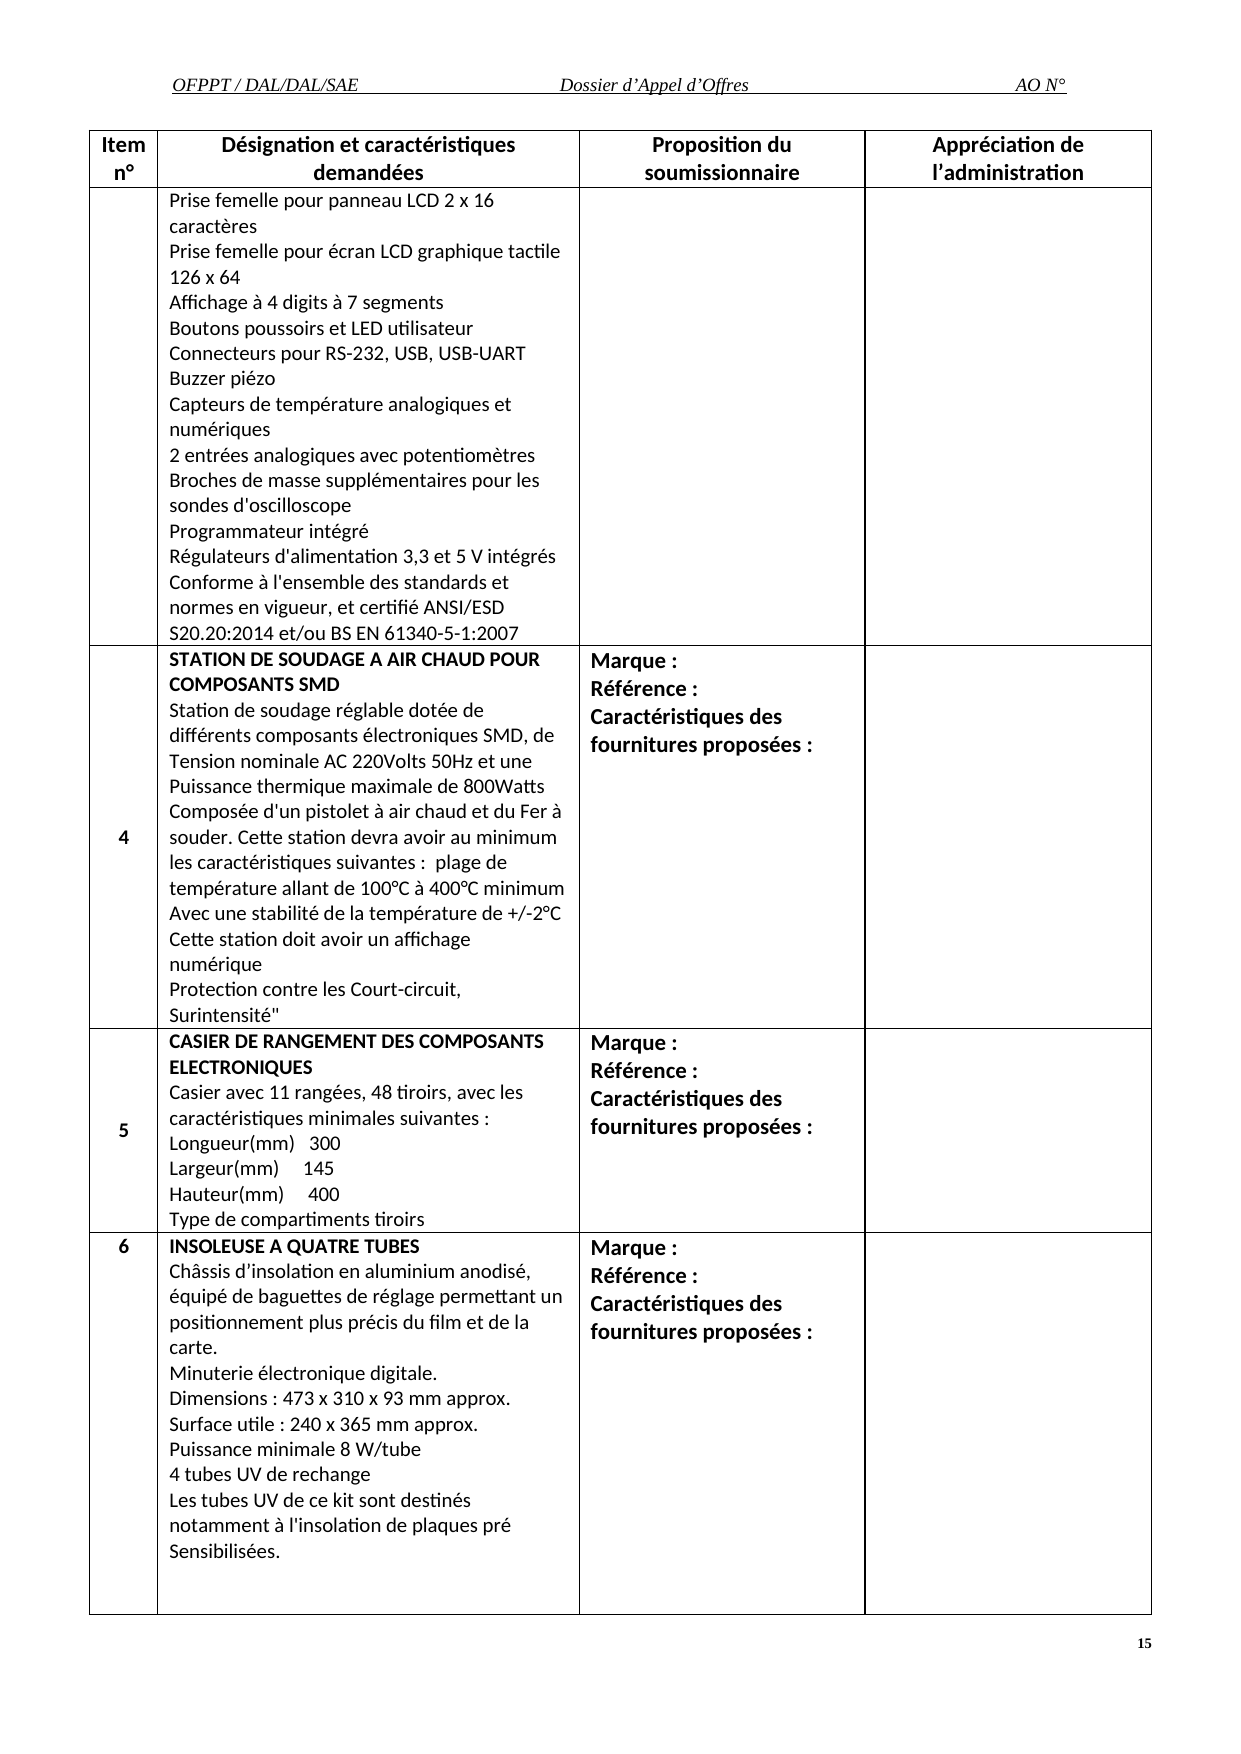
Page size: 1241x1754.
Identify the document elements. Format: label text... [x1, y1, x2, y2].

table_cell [580, 1233, 864, 1614]
table_cell Marque : Référence : Caractéristiques des fournitures proposées : [580, 1029, 864, 1232]
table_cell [158, 1233, 579, 1614]
table_cell Marque : Référence : Caractéristiques des fournitures proposées : [580, 646, 864, 1027]
table_cell [866, 1233, 1151, 1614]
table_cell 5 [90, 1029, 157, 1232]
table_cell [866, 1029, 1151, 1232]
table_cell [866, 188, 1151, 645]
table_cell 6 [90, 1233, 157, 1614]
table_header Désignation et caractéristiques demandées [158, 131, 579, 187]
table_header Proposition du soumissionnaire [580, 131, 864, 187]
table_header Appréciation de l’administration [866, 131, 1151, 187]
table_header Item n° [90, 131, 157, 187]
table_cell CASIER DE RANGEMENT DES COMPOSANTS ELECTRONIQUES Casier avec 11 rangées, 48 tiroirs, avec les caractéristiques minimales suivantes : Longueur(mm) 300 Largeur(mm) 145 Hauteur(mm) 400 Type de compartiments tiroirs [158, 1029, 579, 1232]
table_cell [580, 188, 864, 645]
table_cell 3 [90, 188, 157, 645]
table_cell 4 [90, 646, 157, 1027]
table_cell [158, 188, 579, 645]
table_cell [866, 646, 1151, 1027]
table_cell STATION DE SOUDAGE A AIR CHAUD POUR COMPOSANTS SMD Station de soudage réglable dotée de différents composants électroniques SMD, de Tension nominale AC 220Volts 50Hz et une Puissance thermique maximale de 800Watts Composée d'un pistolet à air chaud et du Fer à souder. Cette station devra avoir au minimum les caractéristiques suivantes : plage de température allant de 100°C à 400°C minimum Avec une stabilité de la température de +/-2°C Cette station doit avoir un affichage numérique Protection contre les Court-circuit, Surintensité" [158, 646, 579, 1027]
